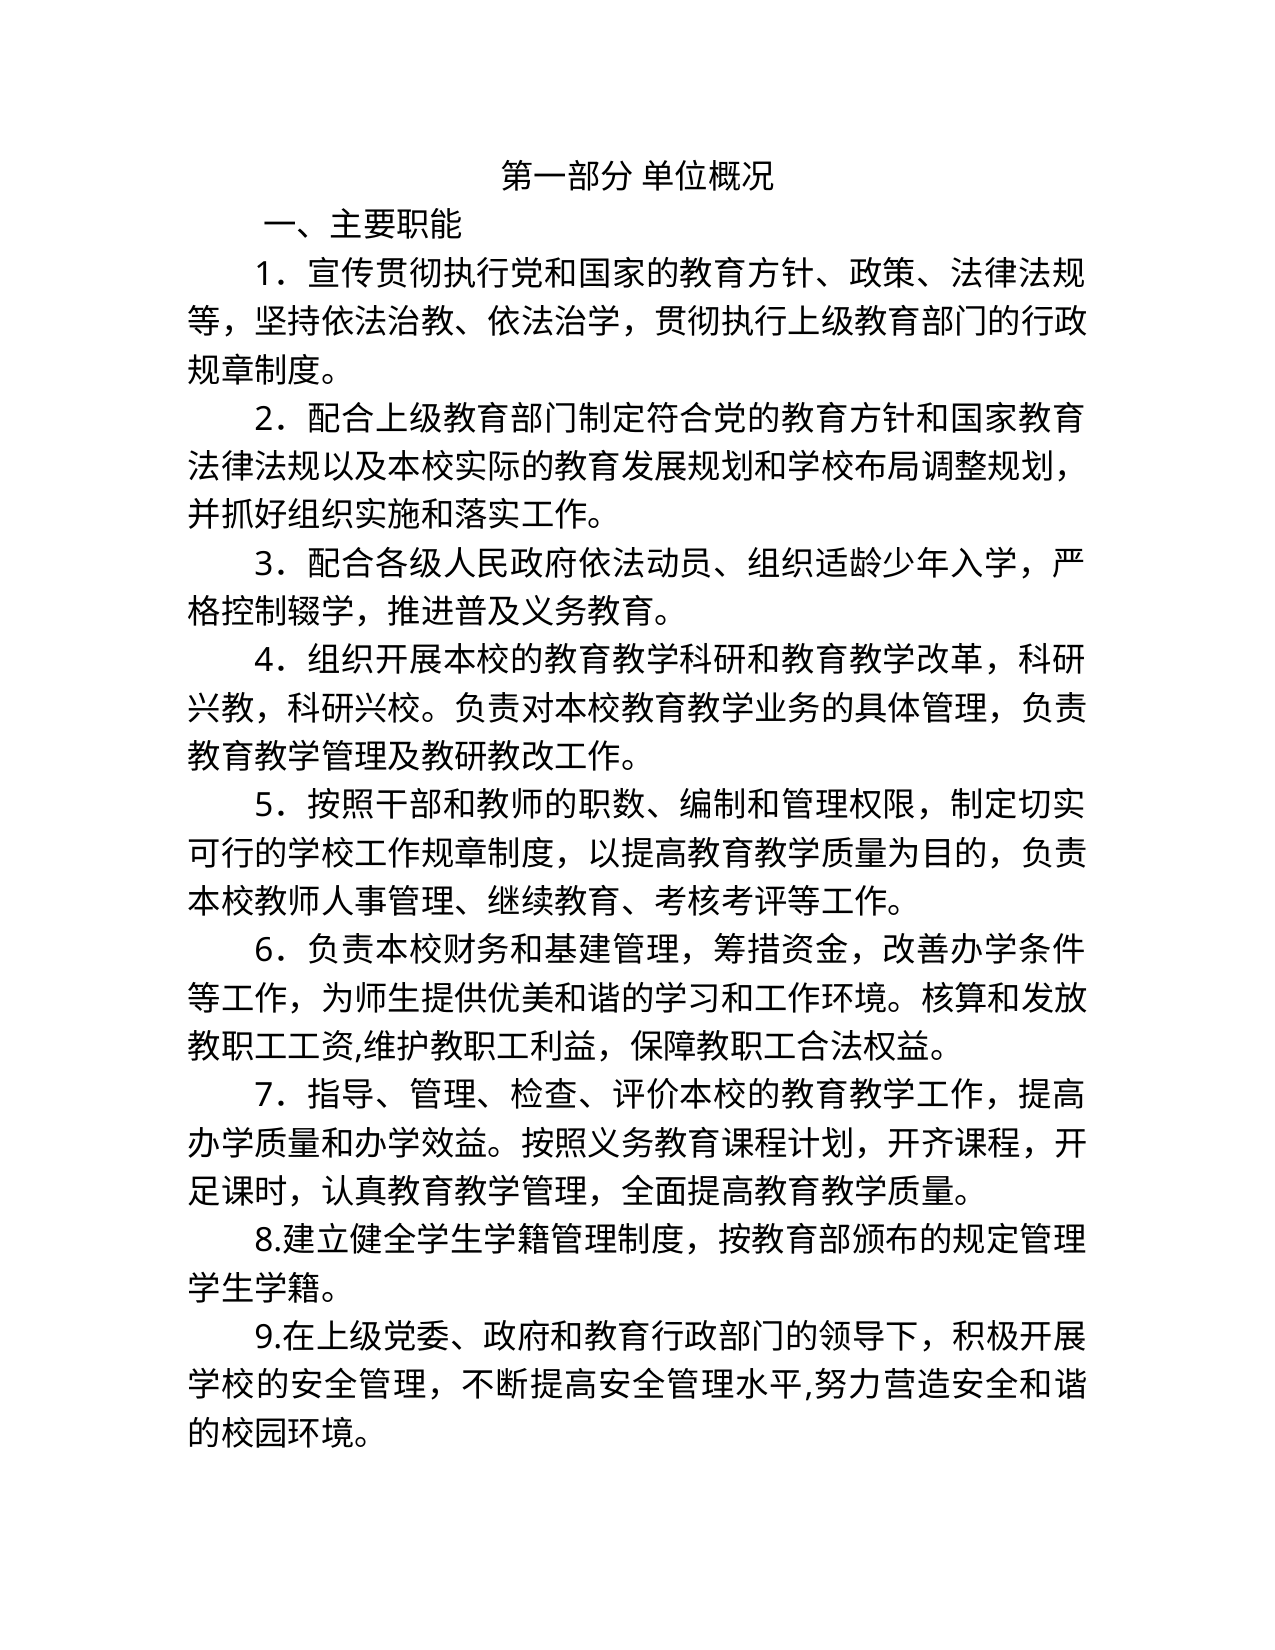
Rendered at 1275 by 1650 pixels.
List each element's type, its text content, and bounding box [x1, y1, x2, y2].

text 3．配合各级人民政府依法动员、组织适龄少年入学，严格控制辍学，推进普及义务教育。 [187, 536, 1087, 633]
text 4．组织开展本校的教育教学科研和教育教学改革，科研兴教，科研兴校。负责对本校教育教学业务的具体管理，负责教育教学管理及教研教改工作。 [187, 633, 1087, 778]
text 一、主要职能 [187, 198, 1087, 247]
text 8.建立健全学生学籍管理制度，按教育部颁布的规定管理学生学籍。 [187, 1213, 1087, 1309]
text 2．配合上级教育部门制定符合党的教育方针和国家教育法律法规以及本校实际的教育发展规划和学校布局调整规划，并抓好组织实施和落实工作。 [187, 392, 1087, 536]
text 1．宣传贯彻执行党和国家的教育方针、政策、法律法规等，坚持依法治教、依法治学，贯彻执行上级教育部门的行政规章制度。 [187, 247, 1087, 392]
text 7．指导、管理、检查、评价本校的教育教学工作，提高办学质量和办学效益。按照义务教育课程计划，开齐课程，开足课时，认真教育教学管理，全面提高教育教学质量。 [187, 1068, 1087, 1213]
text 第一部分 单位概况 [187, 150, 1087, 198]
text 9.在上级党委、政府和教育行政部门的领导下，积极开展学校的安全管理，不断提高安全管理水平,努力营造安全和谐的校园环境。 [187, 1309, 1087, 1455]
text 5．按照干部和教师的职数、编制和管理权限，制定切实可行的学校工作规章制度，以提高教育教学质量为目的，负责本校教师人事管理、继续教育、考核考评等工作。 [187, 778, 1087, 923]
text 6．负责本校财务和基建管理，筹措资金，改善办学条件等工作，为师生提供优美和谐的学习和工作环境。核算和发放教职工工资,维护教职工利益，保障教职工合法权益。 [187, 923, 1087, 1068]
